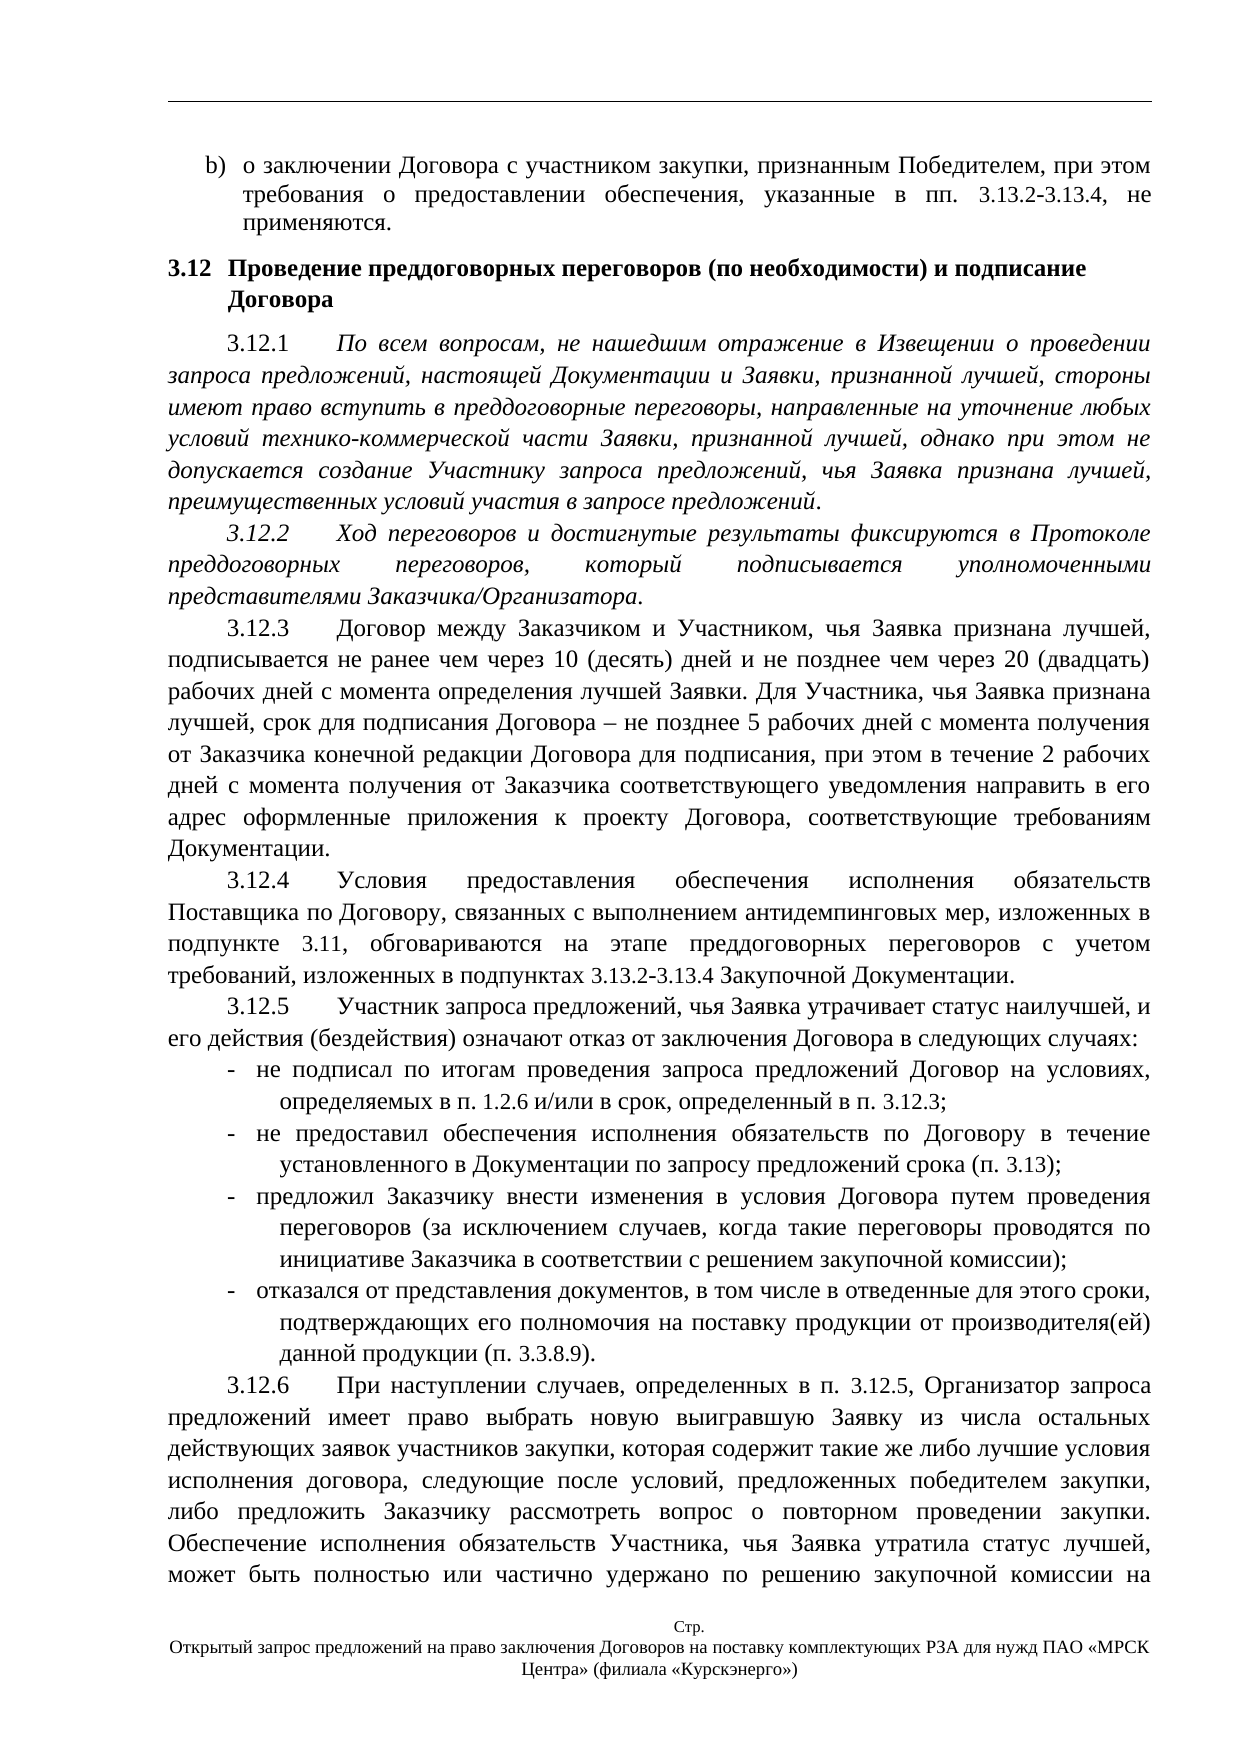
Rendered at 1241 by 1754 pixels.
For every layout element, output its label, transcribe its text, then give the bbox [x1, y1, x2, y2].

list отказался от представления документов, в том числе в отведенные для этого сроки, подтверждающих его полномочия на поставку продукции от производителя(ей) данной продукции (п. 3.3.8.9). [227, 1275, 1152, 1367]
list не предоставил обеспечения исполнения обязательств по Договору в течение установленного в Документации по запросу предложений срока (п. 3.13); [227, 1118, 1152, 1178]
list о заключении Договора с участником закупки, признанным Победителем, при этом требования о предоставлении обеспечения, указанные в пп. 3.13.2-3.13.4, не применяются. [205, 150, 1152, 236]
list Договор между Заказчиком и Участником, чья Заявка признана лучшей, подписывается не ранее чем через 10 (десять) дней и не позднее чем через 20 (двадцать) рабочих дней с момента определения лучшей Заявки. Для Участника, чья Заявка признана лучшей, срок для подписания Договора – не позднее 5 рабочих дней с момента получения от Заказчика конечной редакции Договора для подписания, при этом в течение 2 рабочих дней с момента получения от Заказчика соответствующего уведомления направить в его адрес оформленные приложения к проекту Договора, соответствующие требованиям Документации. [168, 613, 1152, 862]
list По всем вопросам, не нашедшим отражение в Извещении о проведении запроса предложений, настоящей Документации и Заявки, признанной лучшей, стороны имеют право вступить в преддоговорные переговоры, направленные на уточнение любых условий технико-коммерческой части Заявки, признанной лучшей, однако при этом не допускается создание Участнику запроса предложений, чья Заявка признана лучшей, преимущественных условий участия в запросе предложений. [168, 328, 1152, 515]
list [168, 1370, 1152, 1588]
list не подписал по итогам проведения запроса предложений Договор на условиях, определяемых в п. 1.2.6 и/или в срок, определенный в п. 3.12.3; [227, 1054, 1152, 1115]
subtitle Проведение преддоговорных переговоров (по необходимости) и подписание Договора [168, 253, 1152, 313]
list предложил Заказчику внести изменения в условия Договора путем проведения переговоров (за исключением случаев, когда такие переговоры проводятся по инициативе Заказчика в соответствии с решением закупочной комиссии); [227, 1181, 1152, 1273]
list Участник запроса предложений, чья Заявка утрачивает статус наилучшей, и его действия (бездействия) означают отказ от заключения Договора в следующих случаях: [168, 991, 1152, 1052]
list Условия предоставления обеспечения исполнения обязательств Поставщика по Договору, связанных с выполнением антидемпинговых мер, изложенных в подпункте 3.11, обговариваются на этапе преддоговорных переговоров с учетом требований, изложенных в подпунктах 3.13.2-3.13.4 Закупочной Документации. [168, 865, 1152, 988]
list Ход переговоров и достигнутые результаты фиксируются в Протоколе преддоговорных переговоров, который подписывается уполномоченными представителями Заказчика/Организатора. [168, 518, 1152, 610]
